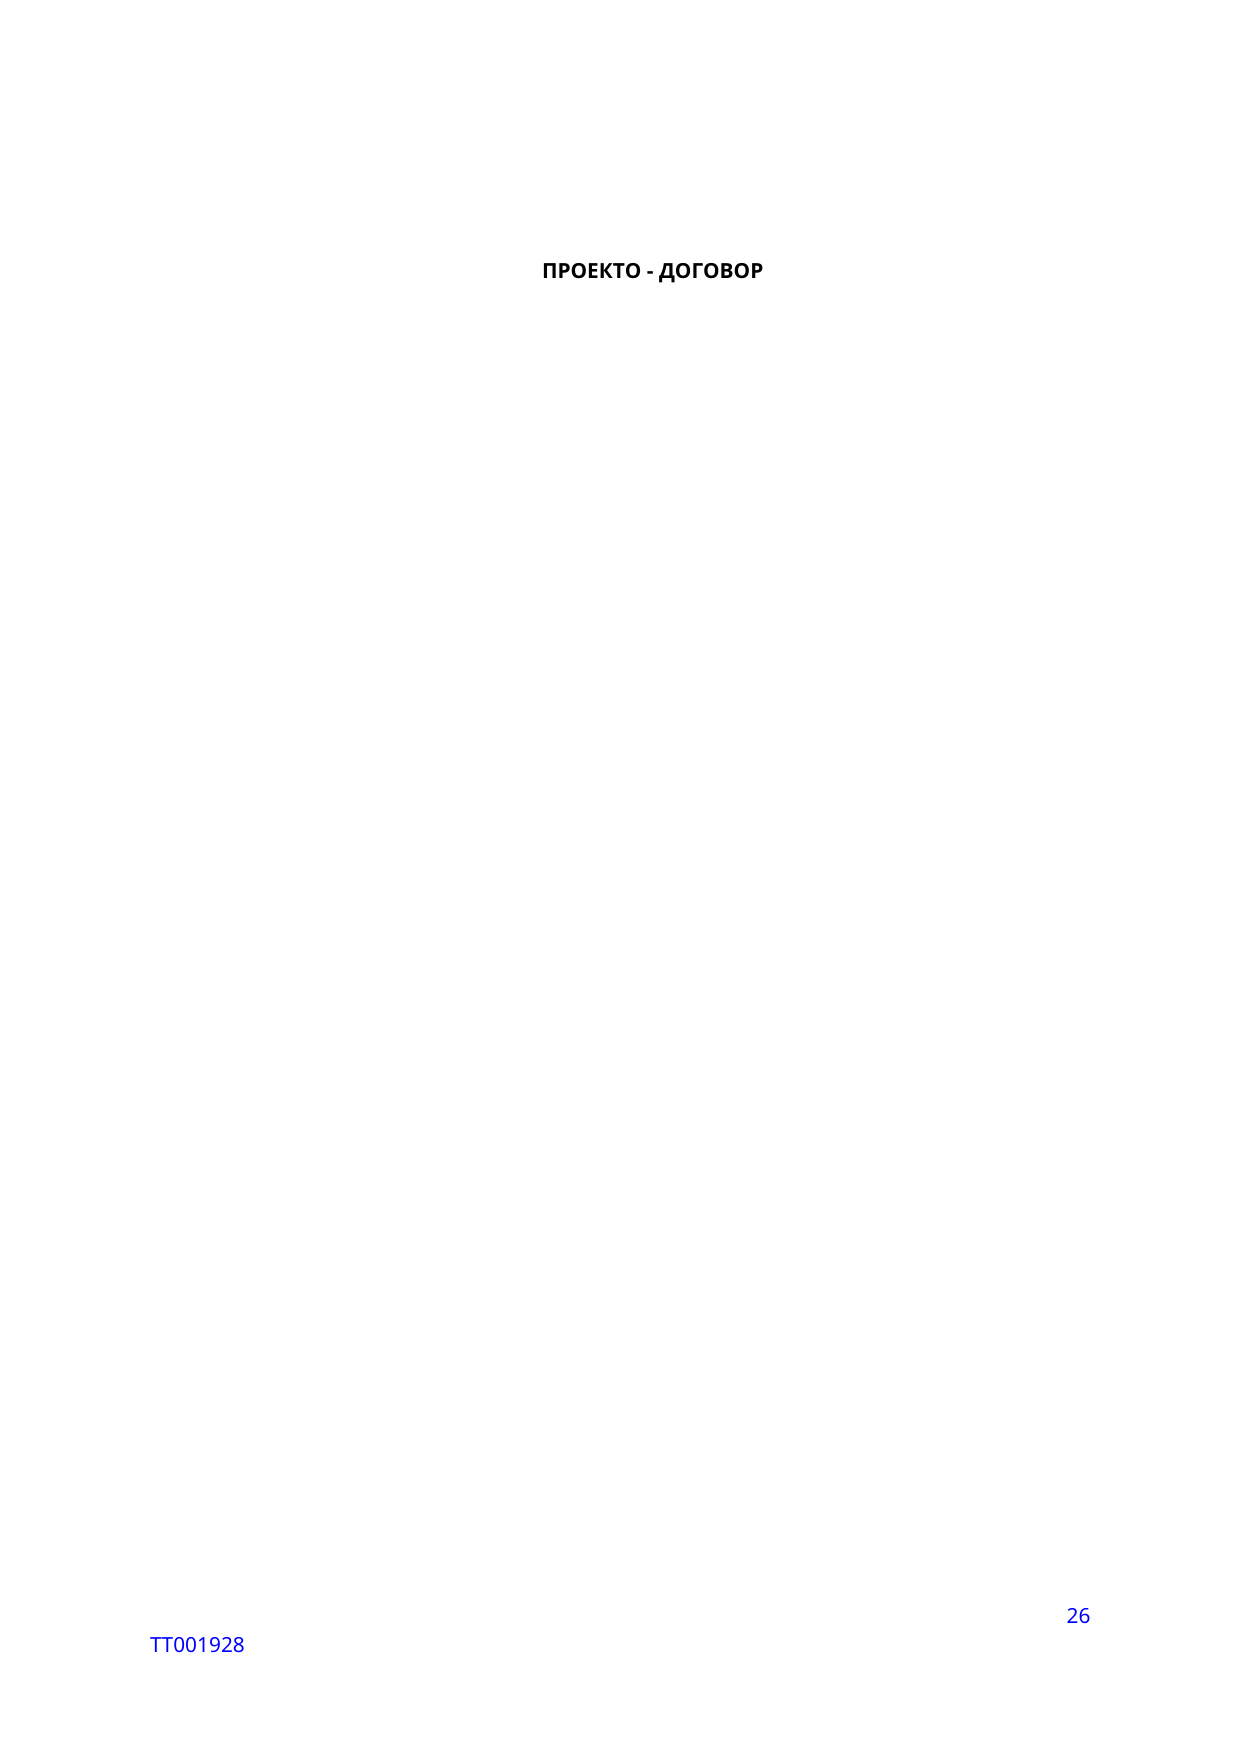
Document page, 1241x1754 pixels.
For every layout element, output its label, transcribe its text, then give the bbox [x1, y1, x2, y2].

text ПРОЕКТО - ДОГОВОР [215, 256, 1090, 285]
